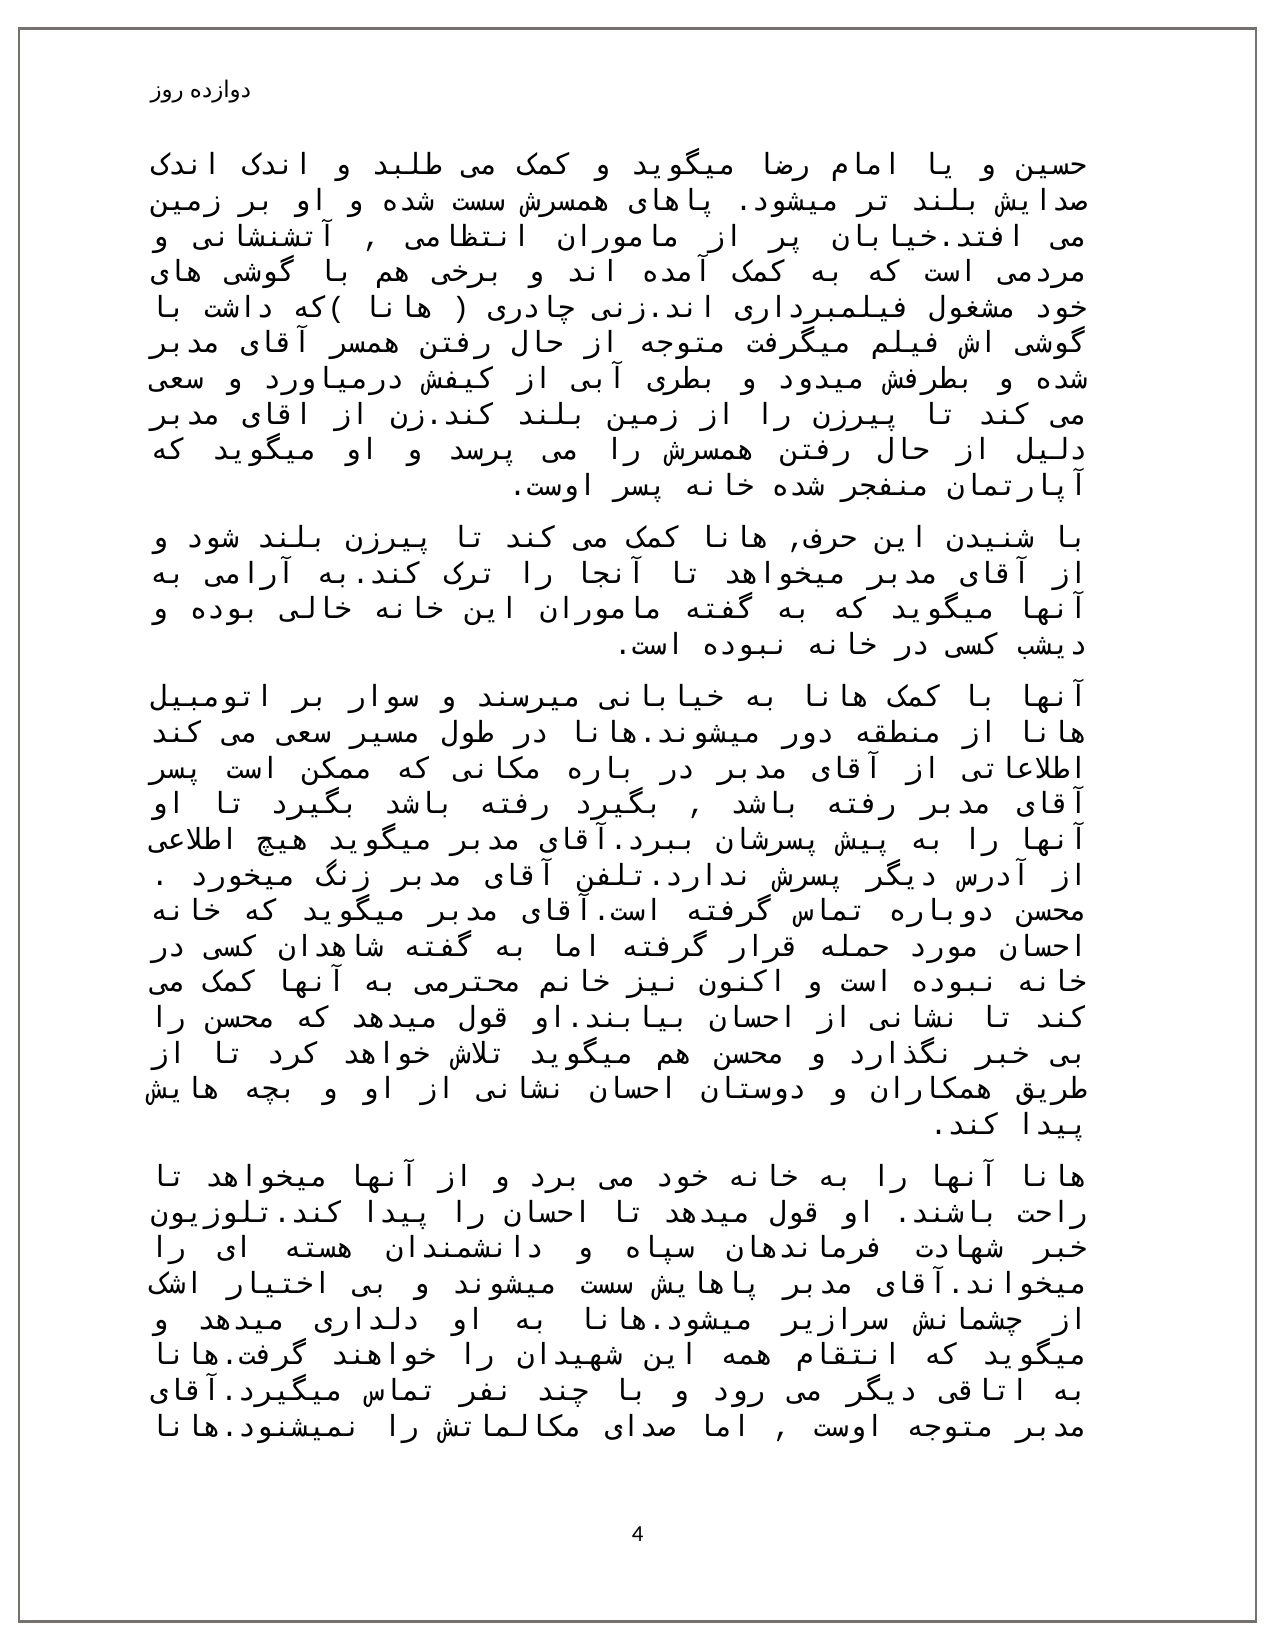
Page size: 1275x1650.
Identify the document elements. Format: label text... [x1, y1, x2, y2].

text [150, 150, 1087, 504]
text آنها با کمک هانا به خیابانی میرسند و سوار بر اتومبیل هانا از منطقه دور میشوند.هانا در طول مسیر سعی می کند اطلاعاتی از آقای مدبر در باره مکانی که ممکن است پسر آقای مدبر رفته باشد , بگیرد رفته باشد بگیرد تا او آنها را به پیش پسرشان ببرد.آقای مدبر میگوید هیچ اطلاعی از آدرس دیگر پسرش ندارد.تلفن آقای مدبر زنگ میخورد . محسن دوباره تماس گرفته است.آقای مدبر میگوید که خانه احسان مورد حمله قرار گرفته اما به گفته شاهدان کسی در خانه نبوده است و اکنون نیز خانم محترمی به آنها کمک می کند تا نشانی از احسان بیابند.او قول میدهد که محسن را بی خبر نگذارد و محسن هم میگوید تلاش خواهد کرد تا از طریق همکاران و دوستان احسان نشانی از او و بچه هایش پیدا کند. [150, 682, 1087, 1143]
text با شنیدن این حرف, هانا کمک می کند تا پیرزن بلند شود و از آقای مدبر میخواهد تا آنجا را ترک کند.به آرامی به آنها میگوید که به گفته ماموران این خانه خالی بوده و دیشب کسی در خانه نبوده است. [150, 523, 1087, 663]
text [150, 1162, 1087, 1445]
